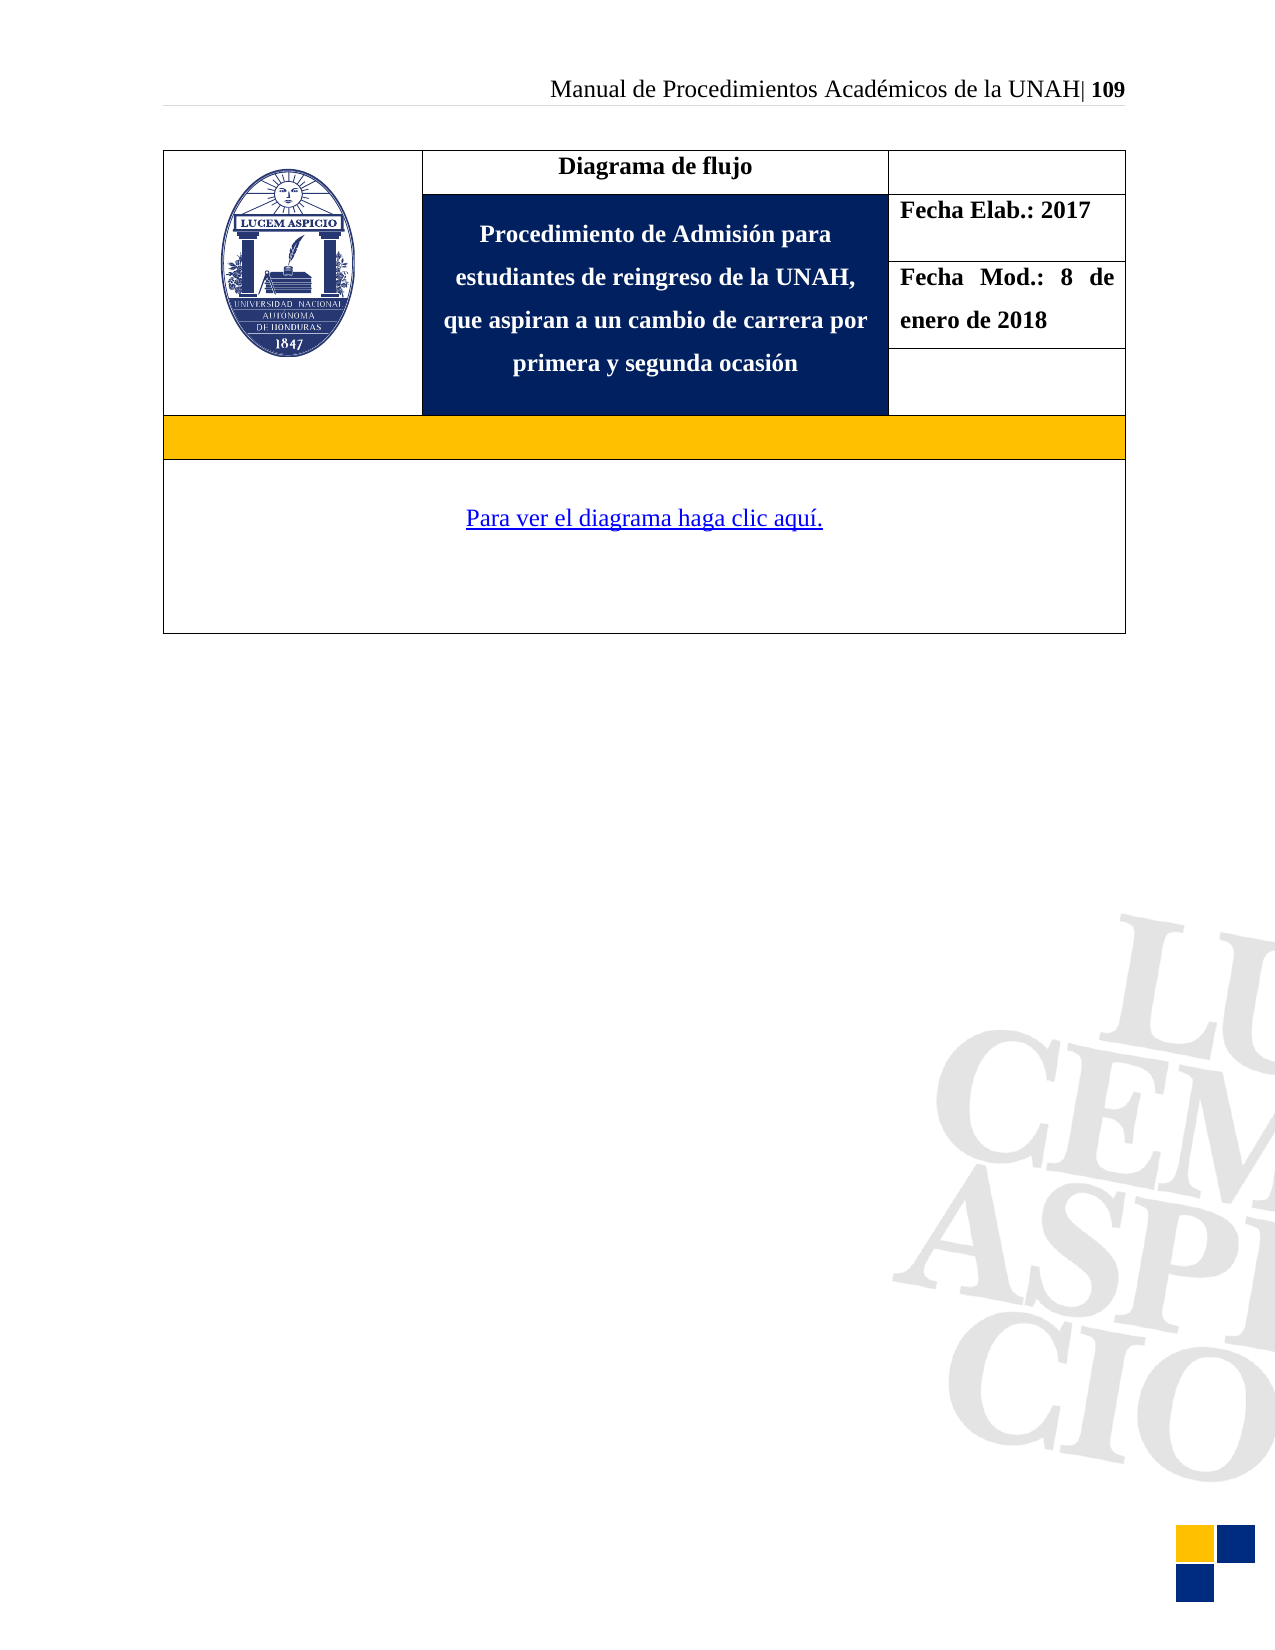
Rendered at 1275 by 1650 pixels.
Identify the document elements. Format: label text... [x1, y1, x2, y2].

table_cell Procedimiento de Admisión para estudiantes de reingreso de la UNAH, que aspiran a un cambio de carrera por primera y segunda ocasión [423, 195, 888, 415]
table_cell [889, 349, 1125, 415]
table_header Diagrama de flujo [423, 151, 888, 194]
picture [365, 840, 1275, 1492]
table_cell Fecha Elab.: 2017 [889, 195, 1125, 261]
table_cell Fecha Mod.: 8 de enero de 2018 [889, 262, 1125, 348]
table_cell [164, 416, 1125, 459]
table_header [164, 151, 422, 415]
table_cell Para ver el diagrama haga clic aquí. [164, 460, 1125, 632]
table_header [889, 151, 1125, 194]
